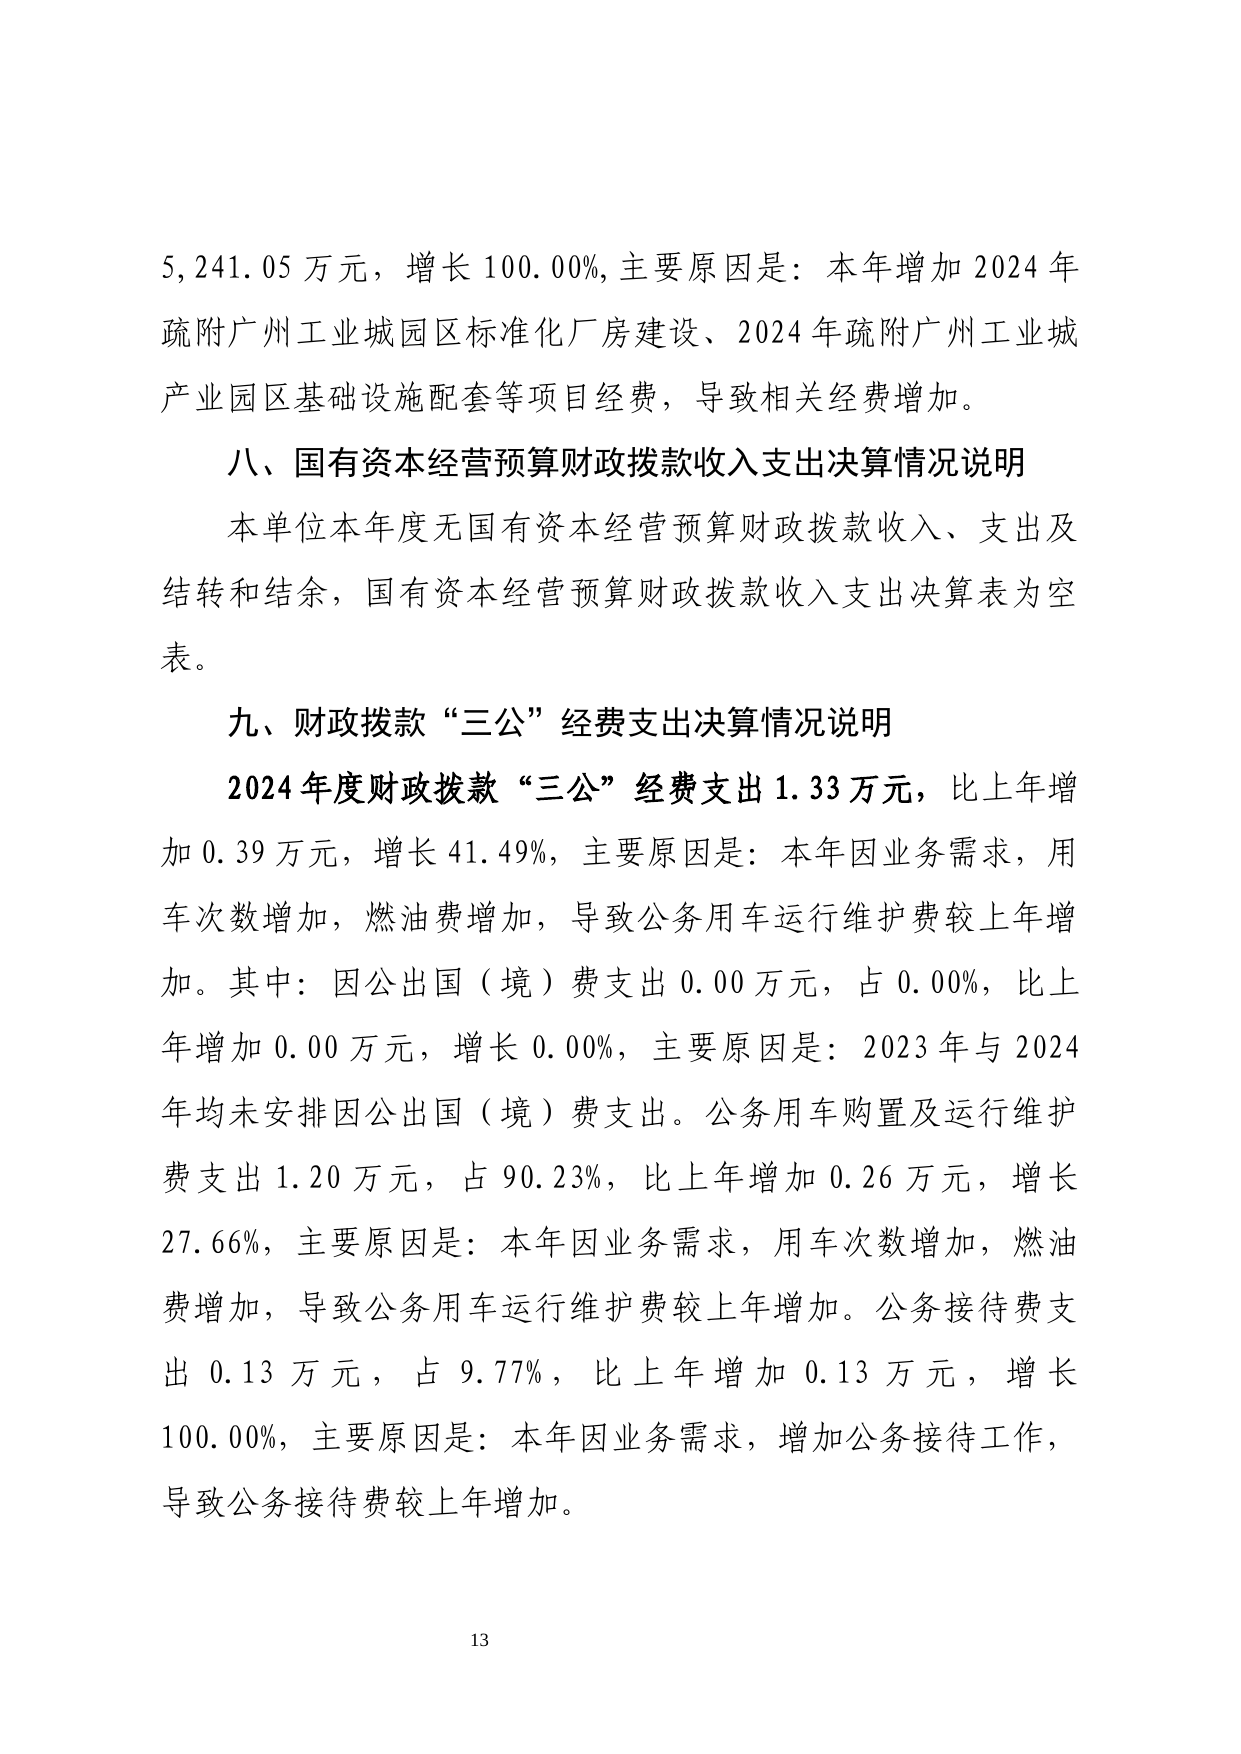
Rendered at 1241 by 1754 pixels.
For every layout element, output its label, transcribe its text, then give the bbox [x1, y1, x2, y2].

text 本单位本年度无国有资本经营预算财政拨款收入、支出及结转和结余，国有资本经营预算财政拨款收入支出决算表为空表。 [159, 493, 1081, 688]
text 八、国有资本经营预算财政拨款收入支出决算情况说明 [159, 428, 1081, 493]
text 2024年度财政拨款“三公”经费支出1.33万元，比上年增加0.39万元，增长41.49%，主要原因是：本年因业务需求，用车次数增加，燃油费增加，导致公务用车运行维护费较上年增加。其中：因公出国（境）费支出0.00万元，占0.00%，比上年增加0.00万元，增长0.00%，主要原因是：2023年与2024年均未安排因公出国（境）费支出。公务用车购置及运行维护费支出1.20万元，占90.23%，比上年增加0.26万元，增长27.66%，主要原因是：本年因业务需求，用车次数增加，燃油费增加，导致公务用车运行维护费较上年增加。公务接待费支出0.13万元，占9.77%，比上年增加0.13万元，增长100.00%，主要原因是：本年因业务需求，增加公务接待工作，导致公务接待费较上年增加。 [159, 753, 1081, 1533]
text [159, 233, 1081, 428]
text 九、财政拨款“三公”经费支出决算情况说明 [159, 688, 1081, 753]
